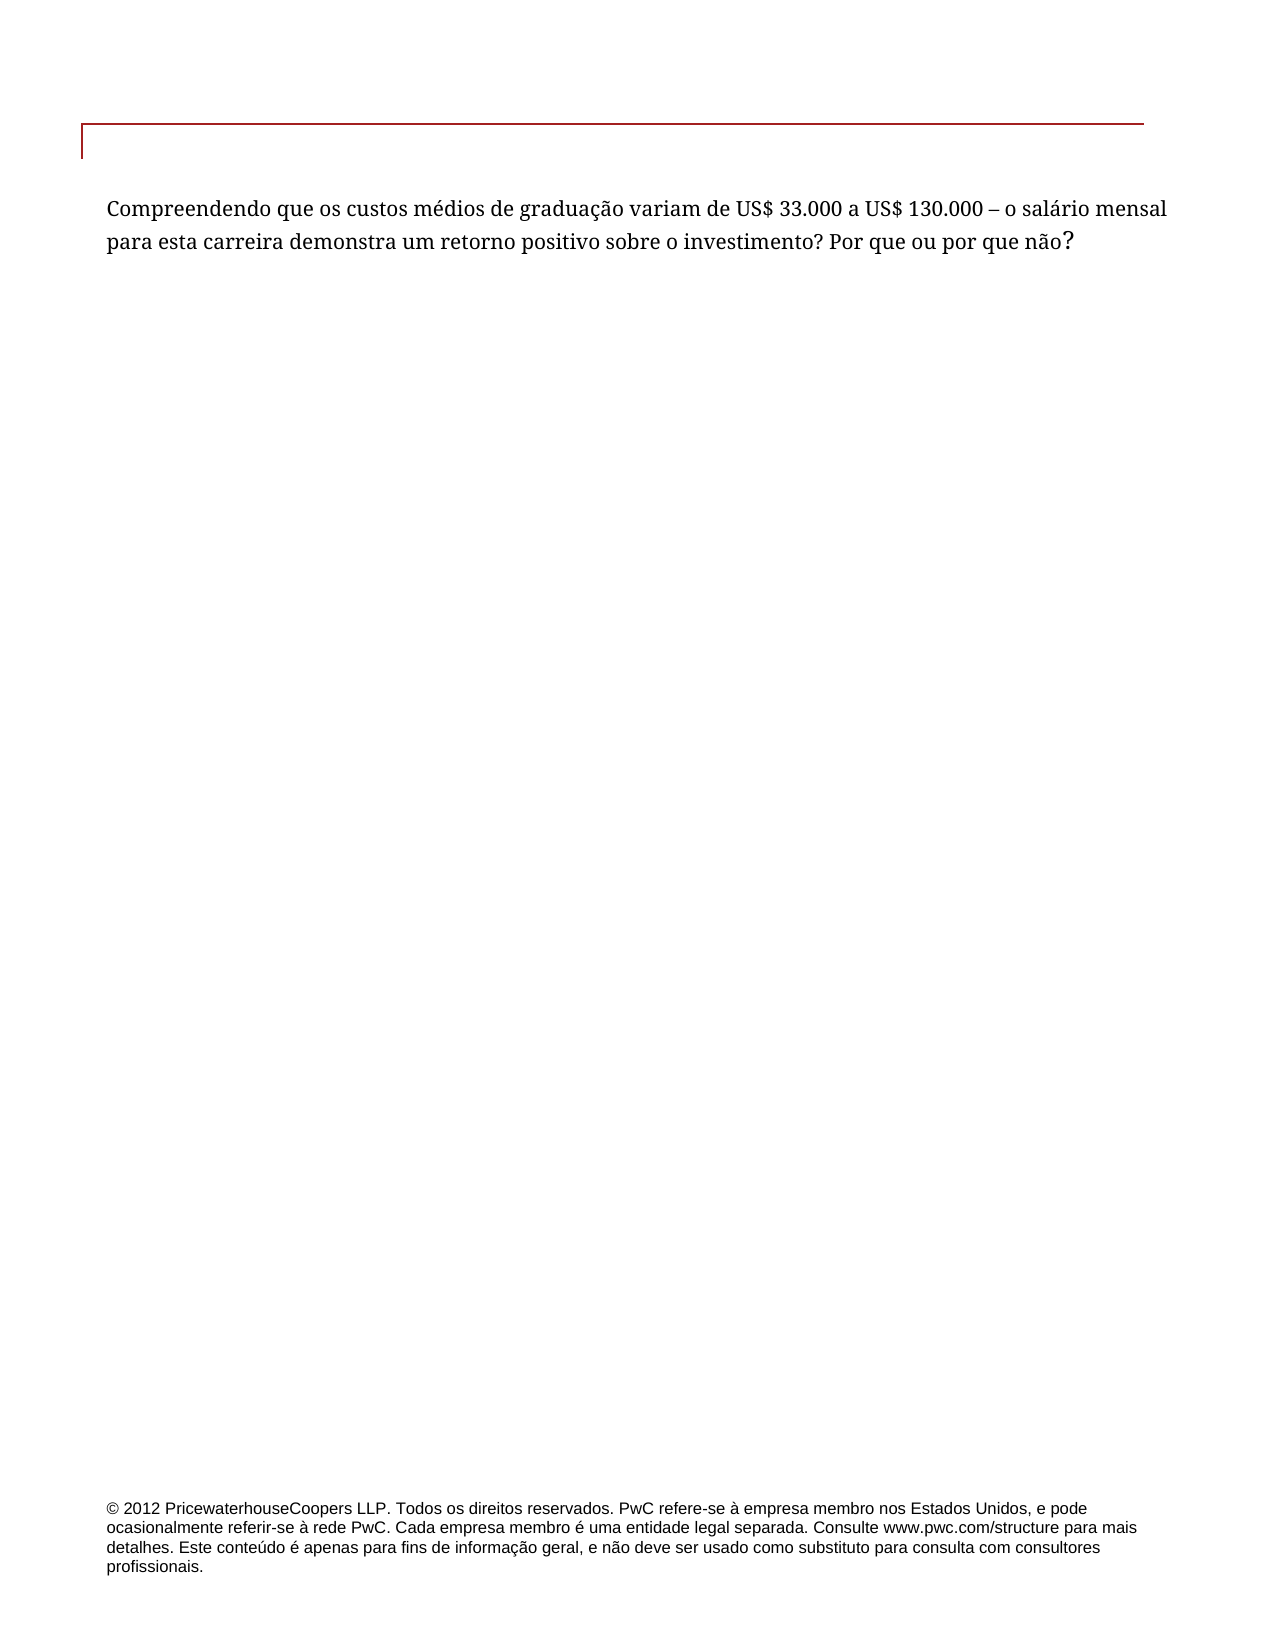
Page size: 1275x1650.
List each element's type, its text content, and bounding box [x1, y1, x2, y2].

text Compreendendo que os custos médios de graduação variam de US$ 33.000 a US$ 130.000 – o salário mensal para esta carreira demonstra um retorno positivo sobre o investimento? Por que ou por que não? [106, 194, 1168, 256]
